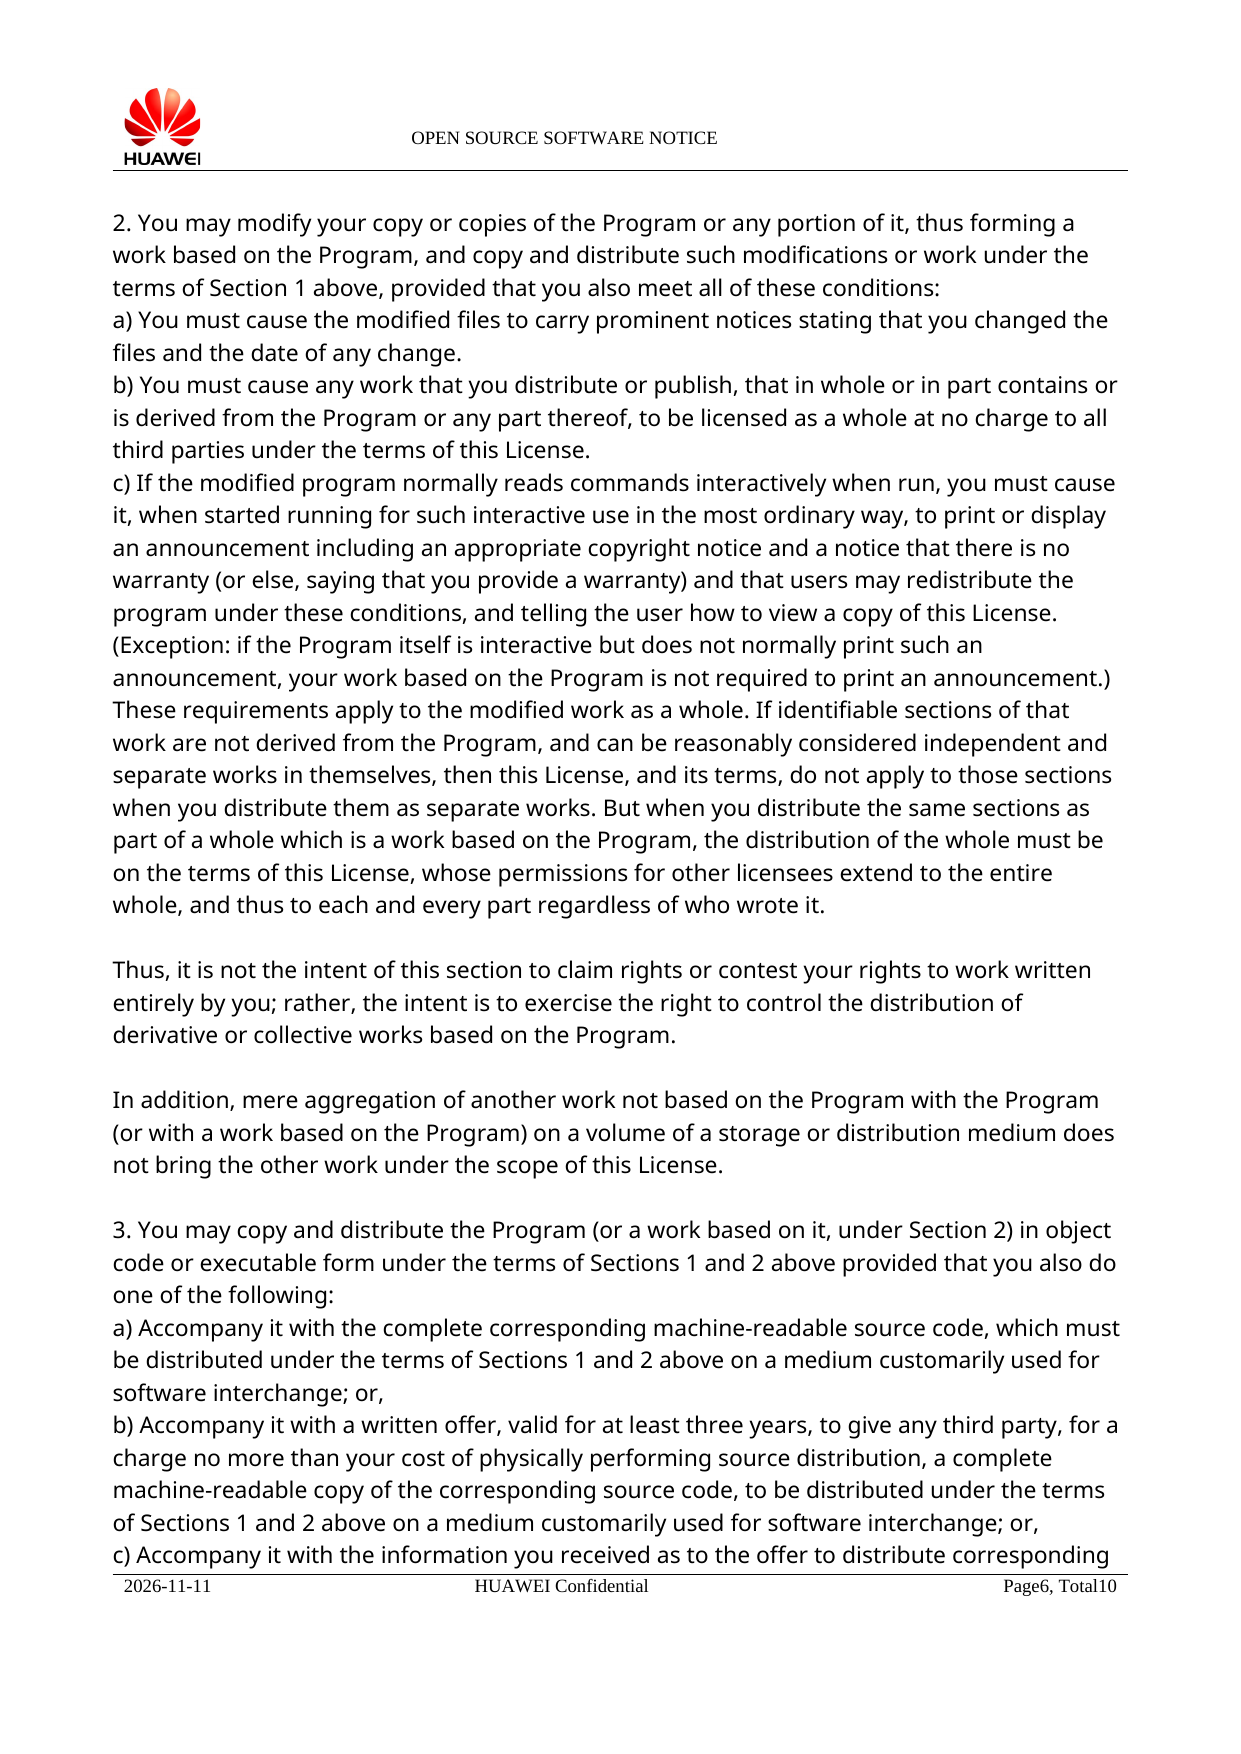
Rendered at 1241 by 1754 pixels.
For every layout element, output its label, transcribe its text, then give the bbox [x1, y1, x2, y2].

text a) Accompany it with the complete corresponding machine-readable source code, which must be distributed under the terms of Sections 1 and 2 above on a medium customarily used for software interchange; or, [112, 1311, 1128, 1409]
text Thus, it is not the intent of this section to claim rights or contest your rights to work written entirely by you; rather, the intent is to exercise the right to control the distribution of derivative or collective works based on the Program. [112, 954, 1128, 1051]
text b) You must cause any work that you distribute or publish, that in whole or in part contains or is derived from the Program or any part thereof, to be licensed as a whole at no charge to all third parties under the terms of this License. [112, 369, 1128, 466]
text c) If the modified program normally reads commands interactively when run, you must cause it, when started running for such interactive use in the most ordinary way, to print or display an announcement including an appropriate copyright notice and a notice that there is no warranty (or else, saying that you provide a warranty) and that users may redistribute the program under these conditions, and telling the user how to view a copy of this License. (Exception: if the Program itself is interactive but does not normally print such an announcement, your work based on the Program is not required to print an announcement.) [112, 466, 1128, 694]
text 2. You may modify your copy or copies of the Program or any portion of it, thus forming a work based on the Program, and copy and distribute such modifications or work under the terms of Section 1 above, provided that you also meet all of these conditions: [112, 206, 1128, 304]
text a) You must cause the modified files to carry prominent notices stating that you changed the files and the date of any change. [112, 304, 1128, 369]
picture [124, 88, 201, 165]
text 3. You may copy and distribute the Program (or a work based on it, under Section 2) in object code or executable form under the terms of Sections 1 and 2 above provided that you also do one of the following: [112, 1214, 1128, 1311]
text In addition, mere aggregation of another work not based on the Program with the Program (or with a work based on the Program) on a volume of a storage or distribution medium does not bring the other work under the scope of this License. [112, 1084, 1128, 1181]
text These requirements apply to the modified work as a whole. If identifiable sections of that work are not derived from the Program, and can be reasonably considered independent and separate works in themselves, then this License, and its terms, do not apply to those sections when you distribute them as separate works. But when you distribute the same sections as part of a whole which is a work based on the Program, the distribution of the whole must be on the terms of this License, whose permissions for other licensees extend to the entire whole, and thus to each and every part regardless of who wrote it. [112, 694, 1128, 921]
text b) Accompany it with a written offer, valid for at least three years, to give any third party, for a charge no more than your cost of physically performing source distribution, a complete machine-readable copy of the corresponding source code, to be distributed under the terms of Sections 1 and 2 above on a medium customarily used for software interchange; or, [112, 1409, 1128, 1539]
